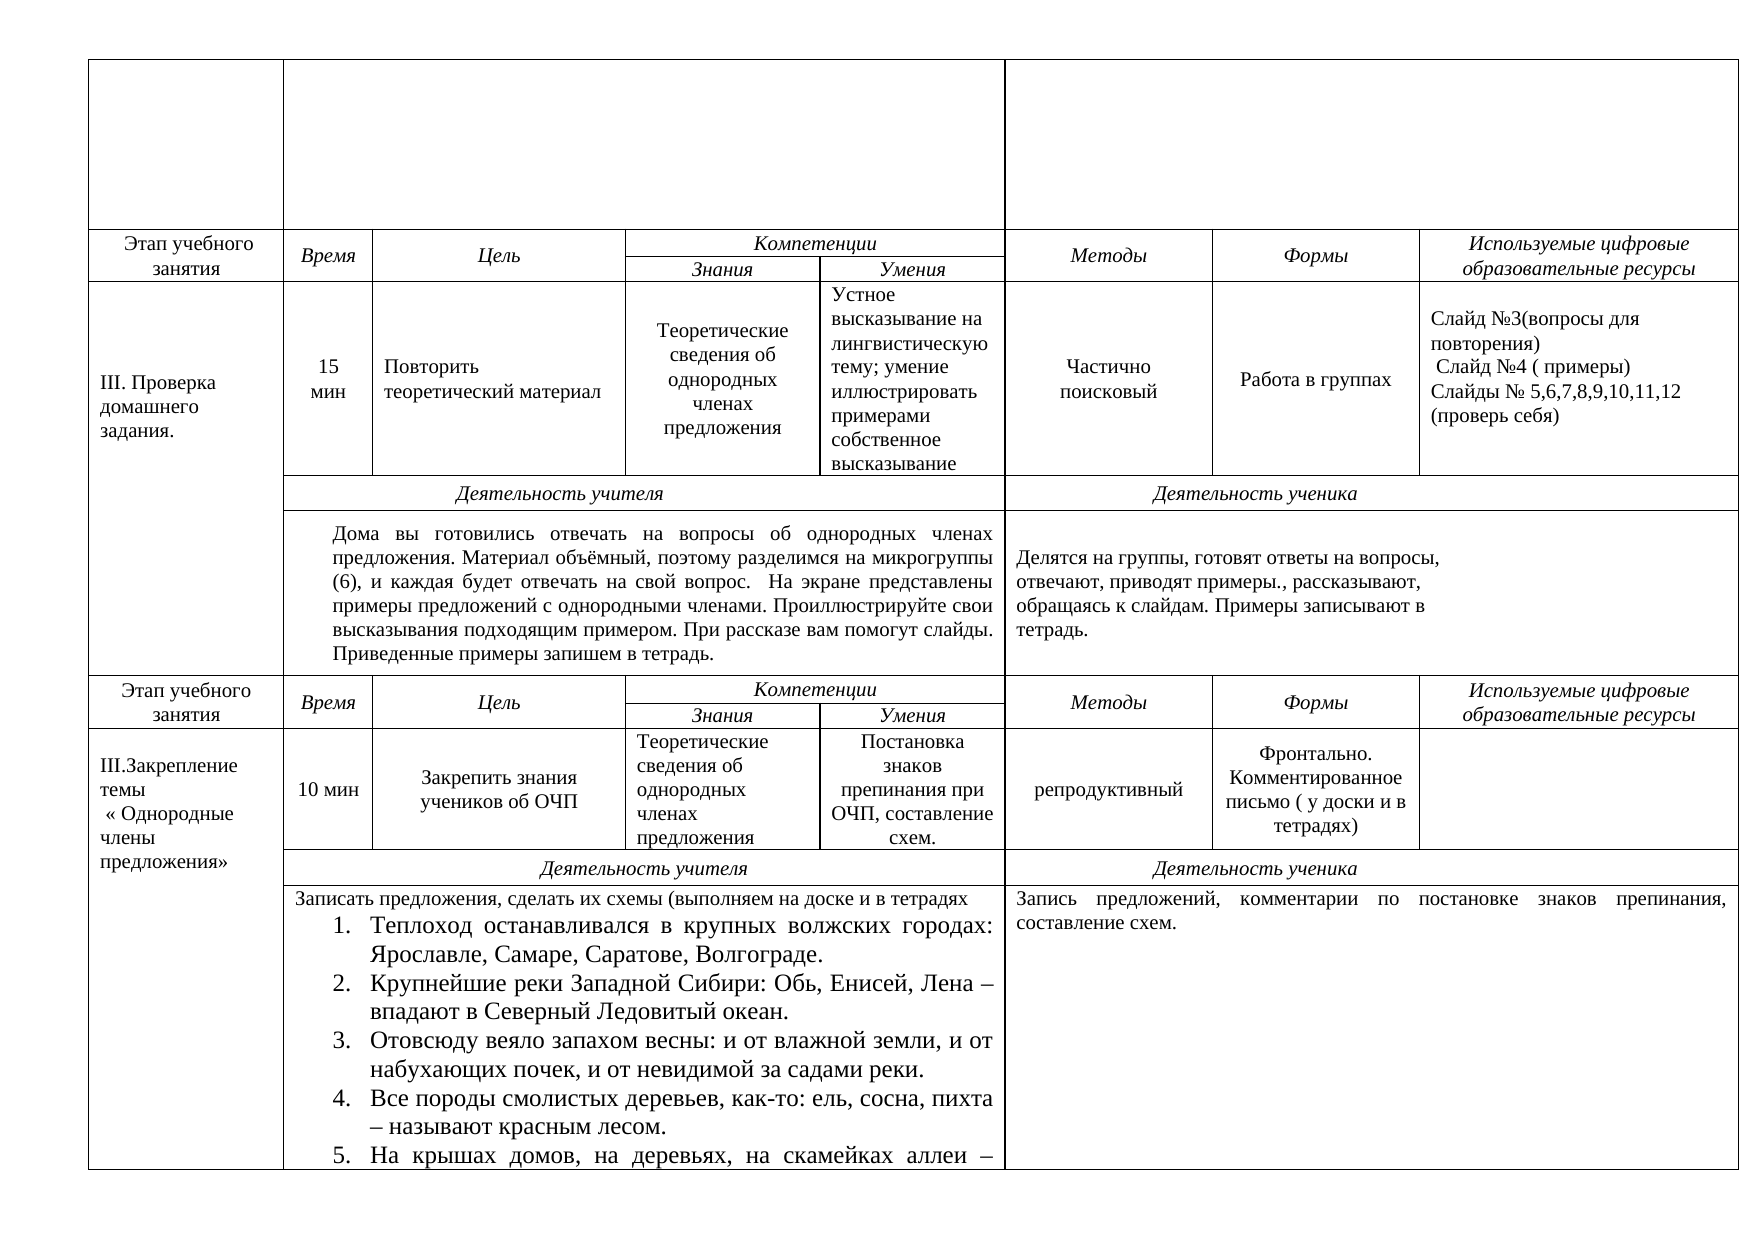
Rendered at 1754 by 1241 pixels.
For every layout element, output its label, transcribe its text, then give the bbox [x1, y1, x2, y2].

table_cell Постановка знаков препинания при ОЧП, составление схем. [821, 729, 1004, 849]
table_cell Этап учебного занятия [89, 230, 283, 281]
table_cell Время [284, 230, 372, 281]
table_cell Теоретические сведения об однородных членах предложения [626, 729, 819, 849]
table_cell Цель [373, 676, 625, 727]
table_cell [284, 60, 1004, 228]
table_cell Время [284, 676, 372, 727]
table_cell репродуктивный [1006, 729, 1212, 849]
table_cell Деятельность учителя [284, 850, 1004, 885]
table_cell Умения [821, 704, 1004, 727]
table_cell Делятся на группы, готовят ответы на вопросы, отвечают, приводят примеры., рассказывают, обращаясь к слайдам. Примеры записывают в тетрадь. [1006, 511, 1738, 675]
table_cell Используемые цифровые образовательные ресурсы [1420, 230, 1738, 281]
table_cell Слайд №3(вопросы для повторения) Слайд №4 ( примеры) Слайды № 5,6,7,8,9,10,11,12 (проверь себя) [1420, 282, 1738, 475]
table_cell III. Проверка домашнего задания. [89, 282, 283, 675]
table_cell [1006, 886, 1738, 1169]
table_cell Деятельность ученика [1006, 476, 1738, 510]
table_cell Компетенции [626, 676, 1004, 702]
table_cell Знания [626, 704, 819, 727]
table_cell [1420, 729, 1738, 849]
table_cell III.Закрепление темы « Однородные члены предложения» [89, 729, 283, 1169]
table_cell 15 мин [284, 282, 372, 475]
table_cell Частично поисковый [1006, 282, 1212, 475]
table_cell Повторить теоретический материал [373, 282, 625, 475]
table_cell Дома вы готовились отвечать на вопросы об однородных членах предложения. Материал объёмный, поэтому разделимся на микрогруппы (6), и каждая будет отвечать на свой вопрос. На экране представлены примеры предложений с однородными членами. Проиллюстрируйте свои высказывания подходящим примером. При рассказе вам помогут слайды. Приведенные примеры запишем в тетрадь. [284, 511, 1004, 675]
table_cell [284, 886, 1004, 1169]
table_cell Закрепить знания учеников об ОЧП [373, 729, 625, 849]
table_cell Работа в группах [1213, 282, 1419, 475]
table_cell Используемые цифровые образовательные ресурсы [1420, 676, 1738, 727]
table_cell Теоретические сведения об однородных членах предложения [626, 282, 819, 475]
table_cell Умения [821, 257, 1004, 281]
table_cell Формы [1213, 676, 1419, 727]
table_cell Этап учебного занятия [89, 676, 283, 727]
table_cell Знания [626, 257, 819, 281]
table_cell Методы [1006, 676, 1212, 727]
table_cell Цель [373, 230, 625, 281]
table_cell Формы [1213, 230, 1419, 281]
table_cell Методы [1006, 230, 1212, 281]
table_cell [1006, 60, 1738, 228]
table_cell Устное высказывание на лингвистическую тему; умение иллюстрировать примерами собственное высказывание [821, 282, 1004, 475]
table_cell 10 мин [284, 729, 372, 849]
table_cell Деятельность ученика [1006, 850, 1738, 885]
table_cell Фронтально. Комментированное письмо ( у доски и в тетрадях) [1213, 729, 1419, 849]
table_cell Компетенции [626, 230, 1004, 256]
table_cell Деятельность учителя [284, 476, 1004, 510]
